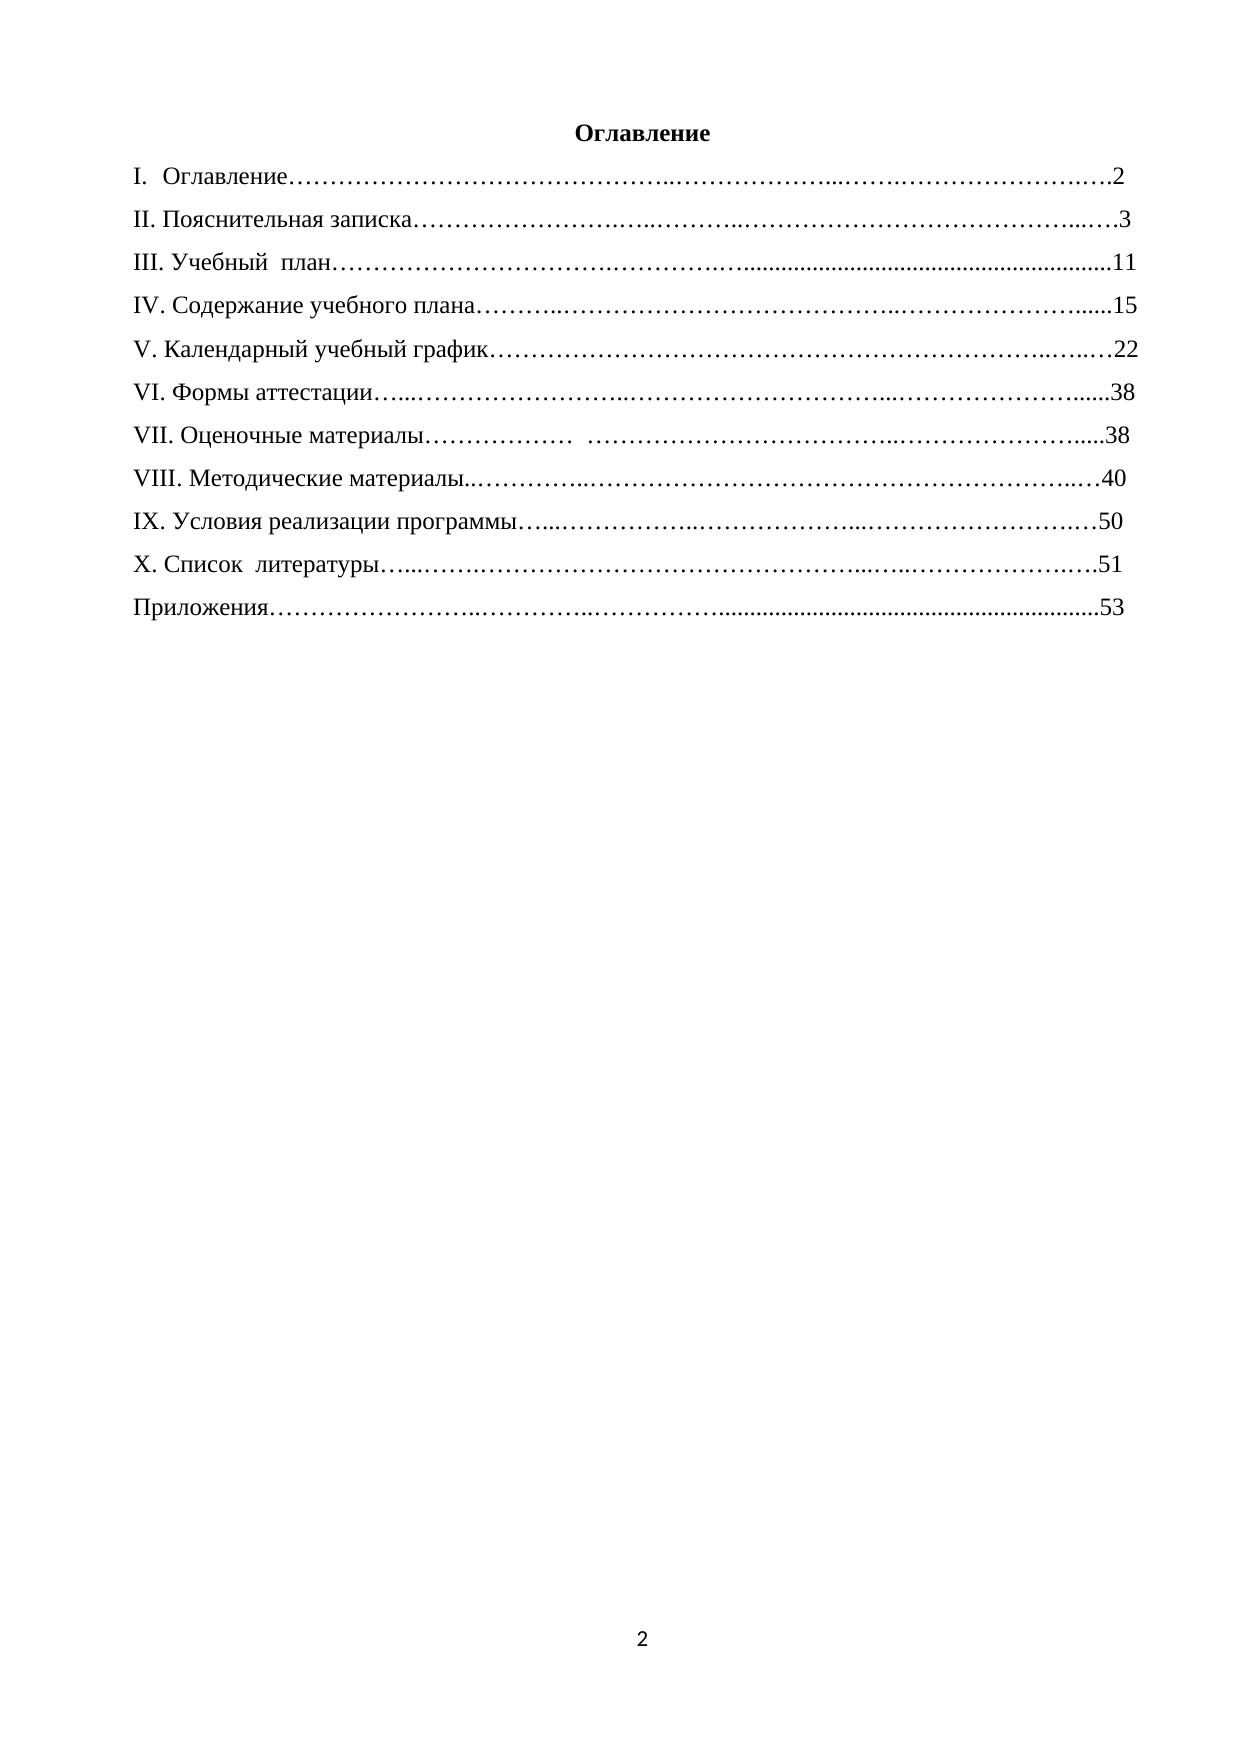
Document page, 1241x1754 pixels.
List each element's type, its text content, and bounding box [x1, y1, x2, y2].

text IV. Содержание учебного плана………..…………………………………..…………………......15 [133, 291, 1152, 319]
text IX. Условия реализации программы…...……………..………………...…………………….…50 [133, 506, 1152, 535]
text II. Пояснительная записка…………………….…..………..…………………………………...….3 [133, 204, 1152, 233]
text III. Учебный план…………………………….………….…...........................................................11 [133, 247, 1152, 276]
text Приложения……………………..…………..…………….............................................................53 [133, 592, 1152, 621]
text VII. Оценочные материалы……………… ………………………………..………………….....38 [133, 420, 1152, 449]
text V. Календарный учебный график…………………………………………………………..…..…22 [133, 334, 1152, 362]
text Оглавление [133, 118, 1152, 147]
text VIII. Методические материалы..…………..…………………………………………………..…40 [133, 463, 1152, 492]
text X. Список литературы…...…….………………………………………...…..……………….….51 [133, 549, 1152, 578]
list Оглавление………………………………………..………………...…….………………….….2 [133, 161, 1152, 190]
text VI. Формы аттестации…...……………………..…………………………...…………………......38 [133, 377, 1152, 406]
